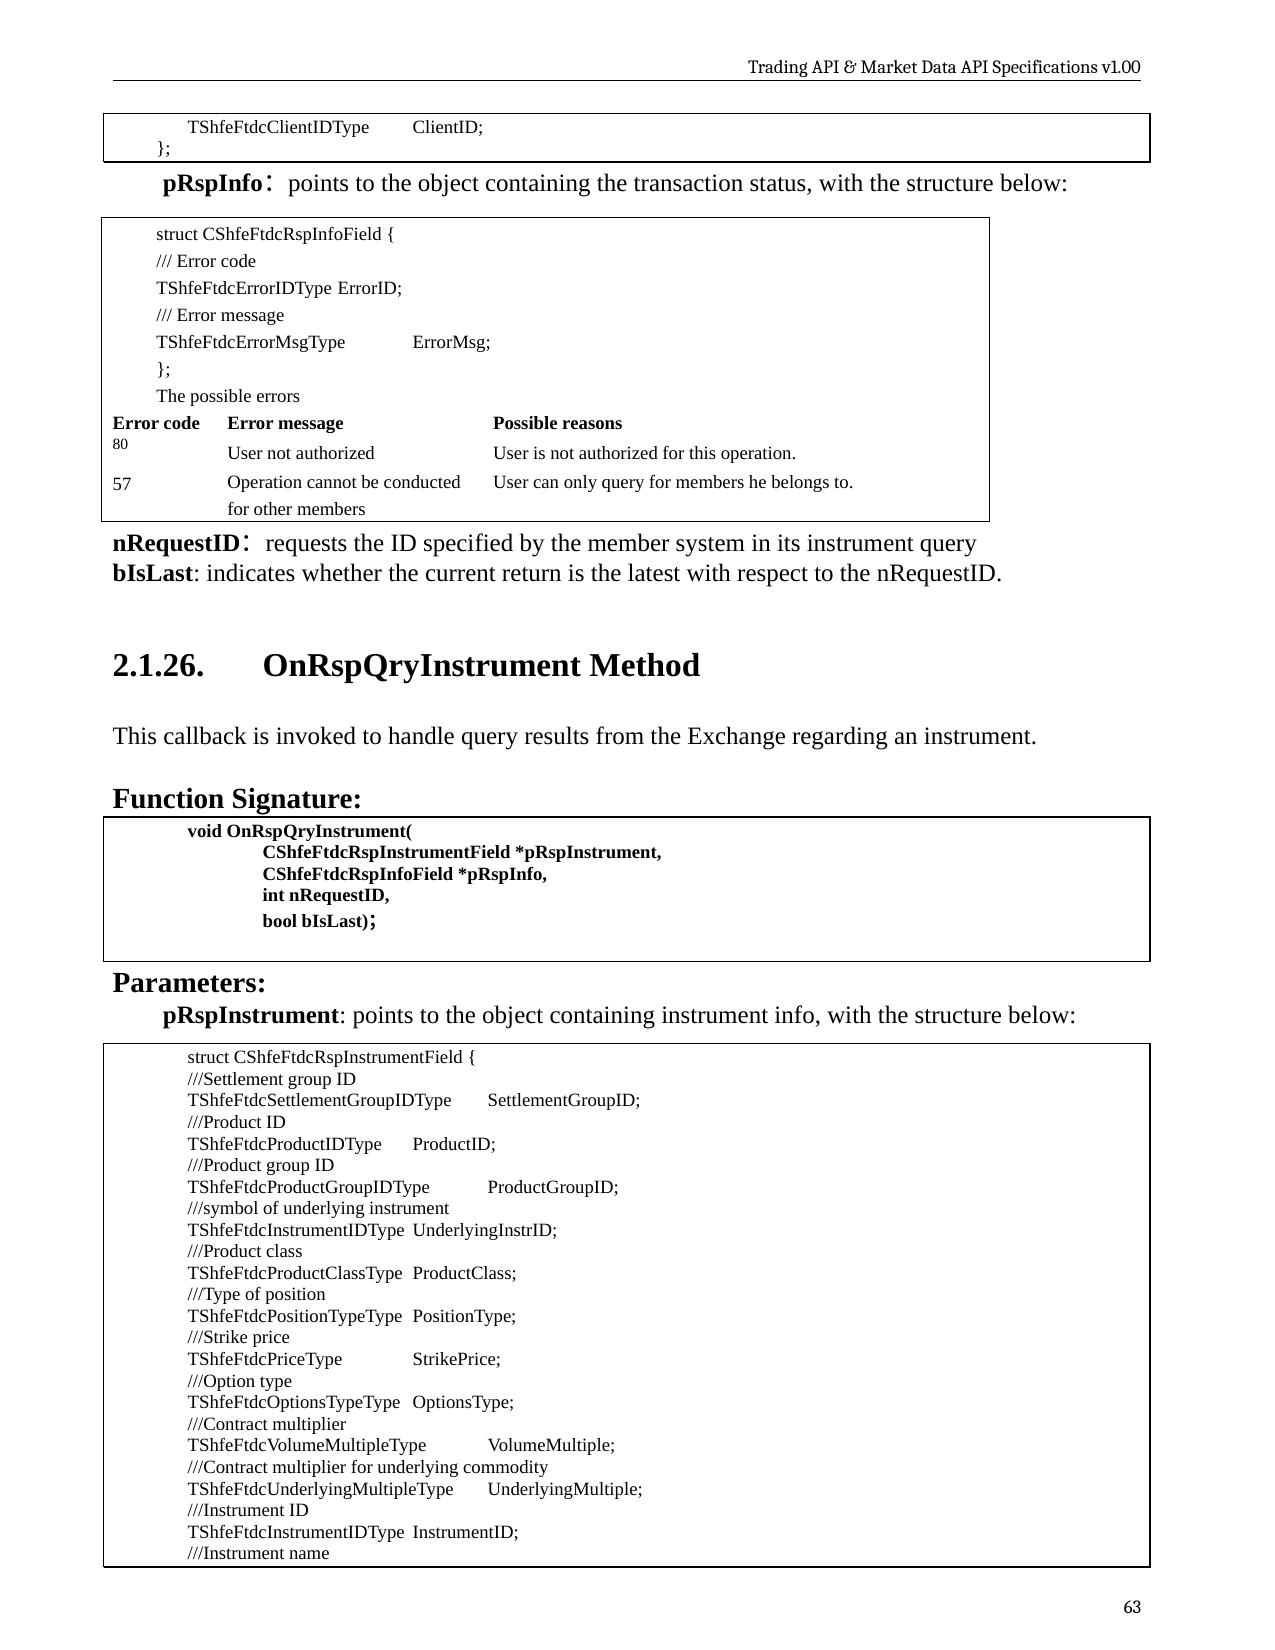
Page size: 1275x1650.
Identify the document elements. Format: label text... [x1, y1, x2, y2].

text ///Settlement group ID [112, 1068, 1141, 1089]
text ///Product group ID [112, 1154, 1141, 1176]
text TShfeFtdcUnderlyingMultipleType UnderlyingMultiple; [112, 1477, 1141, 1499]
text TShfeFtdcProductIDType ProductID; [112, 1132, 1141, 1154]
text TShfeFtdcProductClassType ProductClass; [112, 1262, 1141, 1283]
text bIsLast: indicates whether the current return is the latest with respect to the nRequestID. [112, 558, 1141, 587]
text ///Contract multiplier [112, 1413, 1141, 1434]
text Parameters: [112, 962, 1141, 1000]
text bool bIsLast)； [112, 906, 1141, 933]
text pRspInstrument: points to the object containing instrument info, with the structure below: [112, 1000, 1141, 1029]
text ///Product ID [112, 1111, 1141, 1132]
text int nRequestID, [112, 884, 1141, 906]
text ///Option type [112, 1369, 1141, 1391]
text struct CShfeFtdcRspInstrumentField { [104, 1044, 1149, 1068]
text nRequestID：requests the ID specified by the member system in its instrument query [112, 522, 1141, 558]
text CShfeFtdcRspInstrumentField *pRspInstrument, [112, 841, 1141, 863]
text ///Contract multiplier for underlying commodity [112, 1456, 1141, 1477]
text TShfeFtdcInstrumentIDType InstrumentID; [112, 1521, 1141, 1539]
text ///Product class [112, 1240, 1141, 1262]
text }; [104, 134, 1149, 161]
text TShfeFtdcOptionsTypeType OptionsType; [112, 1391, 1141, 1413]
subtitle OnRspQryInstrument Method [112, 645, 1141, 683]
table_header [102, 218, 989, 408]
text ///Instrument name [104, 1539, 1149, 1566]
text TShfeFtdcInstrumentIDType UnderlyingInstrID; [112, 1219, 1141, 1240]
text ///Strike price [112, 1326, 1141, 1348]
text This callback is invoked to handle query results from the Exchange regarding an instrument. [112, 721, 1141, 750]
text TShfeFtdcPriceType StrikePrice; [112, 1348, 1141, 1369]
text TShfeFtdcVolumeMultipleType VolumeMultiple; [112, 1434, 1141, 1456]
text CShfeFtdcRspInfoField *pRspInfo, [112, 863, 1141, 884]
text TShfeFtdcPositionTypeType PositionType; [112, 1305, 1141, 1326]
text void OnRspQryInstrument( [104, 818, 1149, 841]
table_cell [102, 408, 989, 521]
text ///symbol of underlying instrument [112, 1197, 1141, 1219]
text Function Signature: [112, 779, 1141, 816]
text TShfeFtdcClientIDType ClientID; [104, 114, 1149, 134]
text TShfeFtdcSettlementGroupIDType SettlementGroupID; [112, 1089, 1141, 1111]
text pRspInfo：points to the object containing the transaction status, with the structure below: [112, 163, 1141, 199]
text ///Instrument ID [112, 1499, 1141, 1521]
text ///Type of position [112, 1283, 1141, 1305]
text TShfeFtdcProductGroupIDType ProductGroupID; [112, 1176, 1141, 1197]
